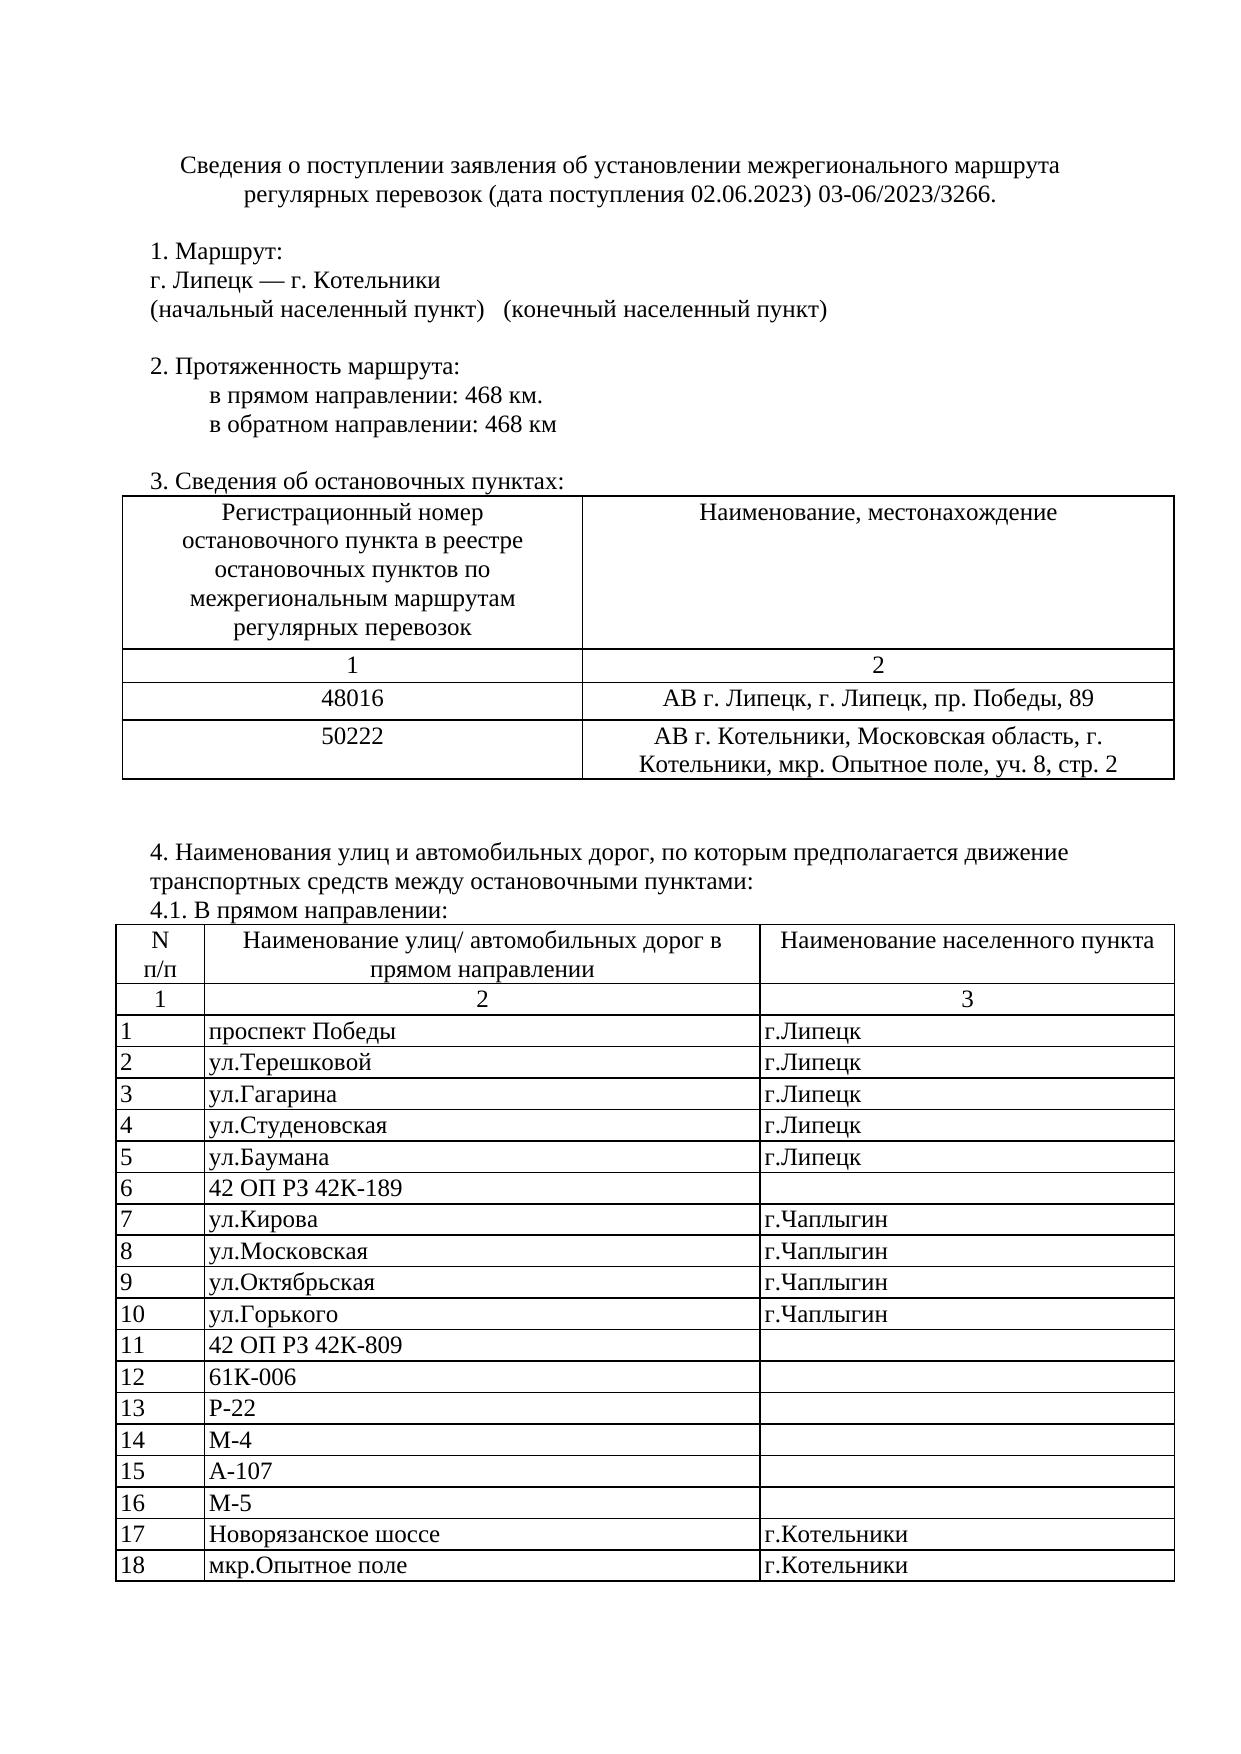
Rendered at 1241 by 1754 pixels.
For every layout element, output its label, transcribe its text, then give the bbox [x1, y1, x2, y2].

table_cell 1 [117, 984, 204, 1014]
table_cell 7 [117, 1205, 204, 1234]
table_header Наименование улиц/ автомобильных дорог в прямом направлении [205, 925, 759, 983]
table_cell ул.Московская [205, 1236, 759, 1266]
text 4. Наименования улиц и автомобильных дорог, по которым предполагается движение транспортных средств между остановочными пунктами: [150, 837, 1090, 895]
table_cell 13 [117, 1393, 204, 1423]
text (начальный населенный пункт) (конечный населенный пункт) [150, 294, 1090, 322]
table_cell г.Котельники [761, 1551, 1174, 1580]
table_cell 2 [583, 650, 1173, 681]
table_cell Новорязанское шоссе [205, 1519, 759, 1549]
table_cell г.Липецк [761, 1110, 1174, 1140]
table_cell 4 [117, 1110, 204, 1140]
text 2. Протяженность маршрута: [150, 351, 1090, 380]
table_header Регистрационный номер остановочного пункта в реестре остановочных пунктов по межрегиональным маршрутам регулярных перевозок [123, 497, 582, 648]
table_cell ул.Кирова [205, 1205, 759, 1234]
table_cell [761, 1456, 1174, 1486]
text в обратном направлении: 468 км [150, 409, 1090, 437]
table_cell [761, 1393, 1174, 1423]
text Сведения о поступлении заявления об установлении межрегионального маршрута регулярных перевозок (дата поступления 02.06.2023) 03-06/2023/3266. [150, 150, 1090, 207]
table_cell [761, 1362, 1174, 1392]
text 3. Сведения об остановочных пунктах: [150, 466, 1090, 495]
table_cell ул.Терешковой [205, 1047, 759, 1077]
table_cell ул.Баумана [205, 1142, 759, 1171]
table_cell [761, 1488, 1174, 1517]
table_cell г.Липецк [761, 1142, 1174, 1171]
table_cell 48016 [123, 683, 582, 719]
table_cell АВ г. Липецк, г. Липецк, пр. Победы, 89 [583, 683, 1173, 719]
table_cell 9 [117, 1267, 204, 1297]
table_cell 1 [123, 650, 582, 681]
table_cell проспект Победы [205, 1016, 759, 1046]
table_cell 2 [205, 984, 759, 1014]
table_cell АВ г. Котельники, Московская область, г. Котельники, мкр. Опытное поле, уч. 8, стр. 2 [583, 721, 1173, 778]
table_cell ул.Студеновская [205, 1110, 759, 1140]
table_cell 2 [117, 1047, 204, 1077]
table_header Наименование, местонахождение [583, 497, 1173, 648]
table_cell г.Липецк [761, 1079, 1174, 1108]
table_cell 14 [117, 1425, 204, 1454]
table_cell 1 [117, 1016, 204, 1046]
table_cell г.Чаплыгин [761, 1299, 1174, 1329]
table_cell г.Липецк [761, 1047, 1174, 1077]
table_cell г.Чаплыгин [761, 1267, 1174, 1297]
table_header N п/п [117, 925, 204, 983]
table_cell [761, 1173, 1174, 1203]
table_cell Р-22 [205, 1393, 759, 1423]
table_cell 8 [117, 1236, 204, 1266]
table_cell мкр.Опытное поле [205, 1551, 759, 1580]
table_cell ул.Октябрьская [205, 1267, 759, 1297]
table_cell 15 [117, 1456, 204, 1486]
table_cell [761, 1425, 1174, 1454]
table_cell А-107 [205, 1456, 759, 1486]
table_cell 50222 [123, 721, 582, 778]
table_cell 17 [117, 1519, 204, 1549]
text г. Липецк — г. Котельники [150, 265, 1090, 294]
table_cell 42 ОП РЗ 42К-809 [205, 1330, 759, 1360]
text 1. Маршрут: [150, 236, 1090, 265]
table_cell М-4 [205, 1425, 759, 1454]
table_cell 61К-006 [205, 1362, 759, 1392]
table_cell М-5 [205, 1488, 759, 1517]
table_cell 3 [117, 1079, 204, 1108]
table_cell г.Котельники [761, 1519, 1174, 1549]
table_cell 16 [117, 1488, 204, 1517]
table_cell 12 [117, 1362, 204, 1392]
table_cell г.Чаплыгин [761, 1236, 1174, 1266]
table_header Наименование населенного пункта [761, 925, 1174, 983]
table_cell г.Чаплыгин [761, 1205, 1174, 1234]
table_cell [761, 1330, 1174, 1360]
table_cell 6 [117, 1173, 204, 1203]
table_cell г.Липецк [761, 1016, 1174, 1046]
table_cell 10 [117, 1299, 204, 1329]
table_cell 11 [117, 1330, 204, 1360]
table_cell ул.Горького [205, 1299, 759, 1329]
table_cell 3 [761, 984, 1174, 1014]
table_cell 18 [117, 1551, 204, 1580]
text 4.1. В прямом направлении: [150, 895, 1090, 924]
text в прямом направлении: 468 км. [150, 380, 1090, 409]
table_cell 42 ОП РЗ 42К-189 [205, 1173, 759, 1203]
table_cell 5 [117, 1142, 204, 1171]
table_cell ул.Гагарина [205, 1079, 759, 1108]
